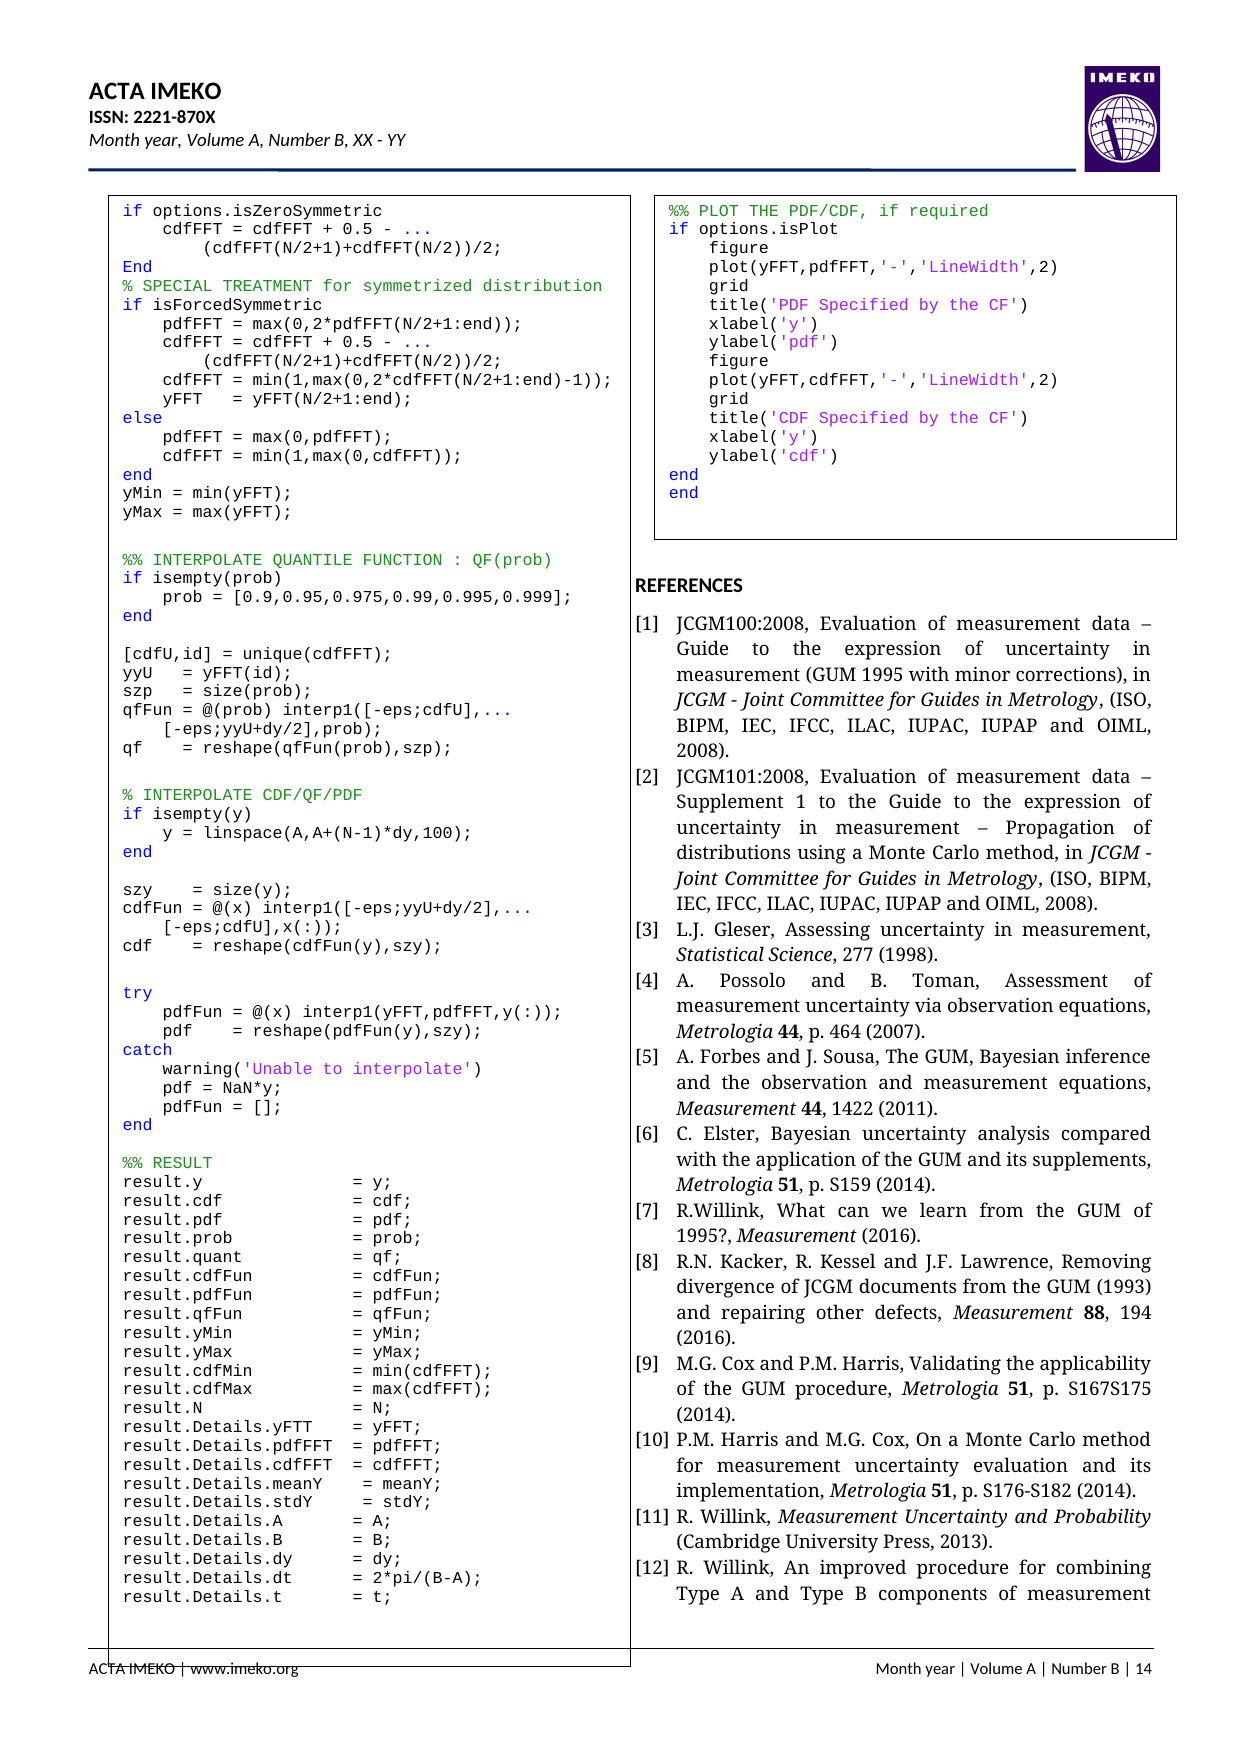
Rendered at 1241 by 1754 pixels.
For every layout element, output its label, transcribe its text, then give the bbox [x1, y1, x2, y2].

text R.N. Kacker, R. Kessel and J.F. Lawrence, Removing divergence of JCGM documents from the GUM (1993) and repairing other defects, Measurement 88, 194 (2016). [635, 1248, 1152, 1350]
text JCGM101:2008, Evaluation of measurement data – Supplement 1 to the Guide to the expression of uncertainty in measurement – Propagation of distributions using a Monte Carlo method, in JCGM - Joint Committee for Guides in Metrology, (ISO, BIPM, IEC, IFCC, ILAC, IUPAC, IUPAP and OIML, 2008). [635, 763, 1152, 916]
text C. Elster, Bayesian uncertainty analysis compared with the application of the GUM and its supplements, Metrologia 51, p. S159 (2014). [635, 1120, 1152, 1197]
text L.J. Gleser, Assessing uncertainty in measurement, Statistical Science, 277 (1998). [635, 916, 1152, 967]
text R. Willink, Measurement Uncertainty and Probability (Cambridge University Press, 2013). [635, 1503, 1152, 1554]
text A. Forbes and J. Sousa, The GUM, Bayesian inference and the observation and measurement equations, Measurement 44, 1422 (2011). [635, 1044, 1152, 1120]
text M.G. Cox and P.M. Harris, Validating the applicability of the GUM procedure, Metrologia 51, p. S167S175 (2014). [635, 1350, 1152, 1427]
text References [635, 572, 1152, 597]
text R.Willink, What can we learn from the GUM of 1995?, Measurement (2016). [635, 1197, 1152, 1248]
picture [1084, 66, 1161, 172]
text A. Possolo and B. Toman, Assessment of measurement uncertainty via observation equations, Metrologia 44, p. 464 (2007). [635, 967, 1152, 1044]
text P.M. Harris and M.G. Cox, On a Monte Carlo method for measurement uncertainty evaluation and its implementation, Metrologia 51, p. S176-S182 (2014). [635, 1427, 1152, 1503]
text JCGM100:2008, Evaluation of measurement data – Guide to the expression of uncertainty in measurement (GUM 1995 with minor corrections), in JCGM - Joint Committee for Guides in Metrology, (ISO, BIPM, IEC, IFCC, ILAC, IUPAC, IUPAP and OIML, 2008). [635, 610, 1152, 763]
